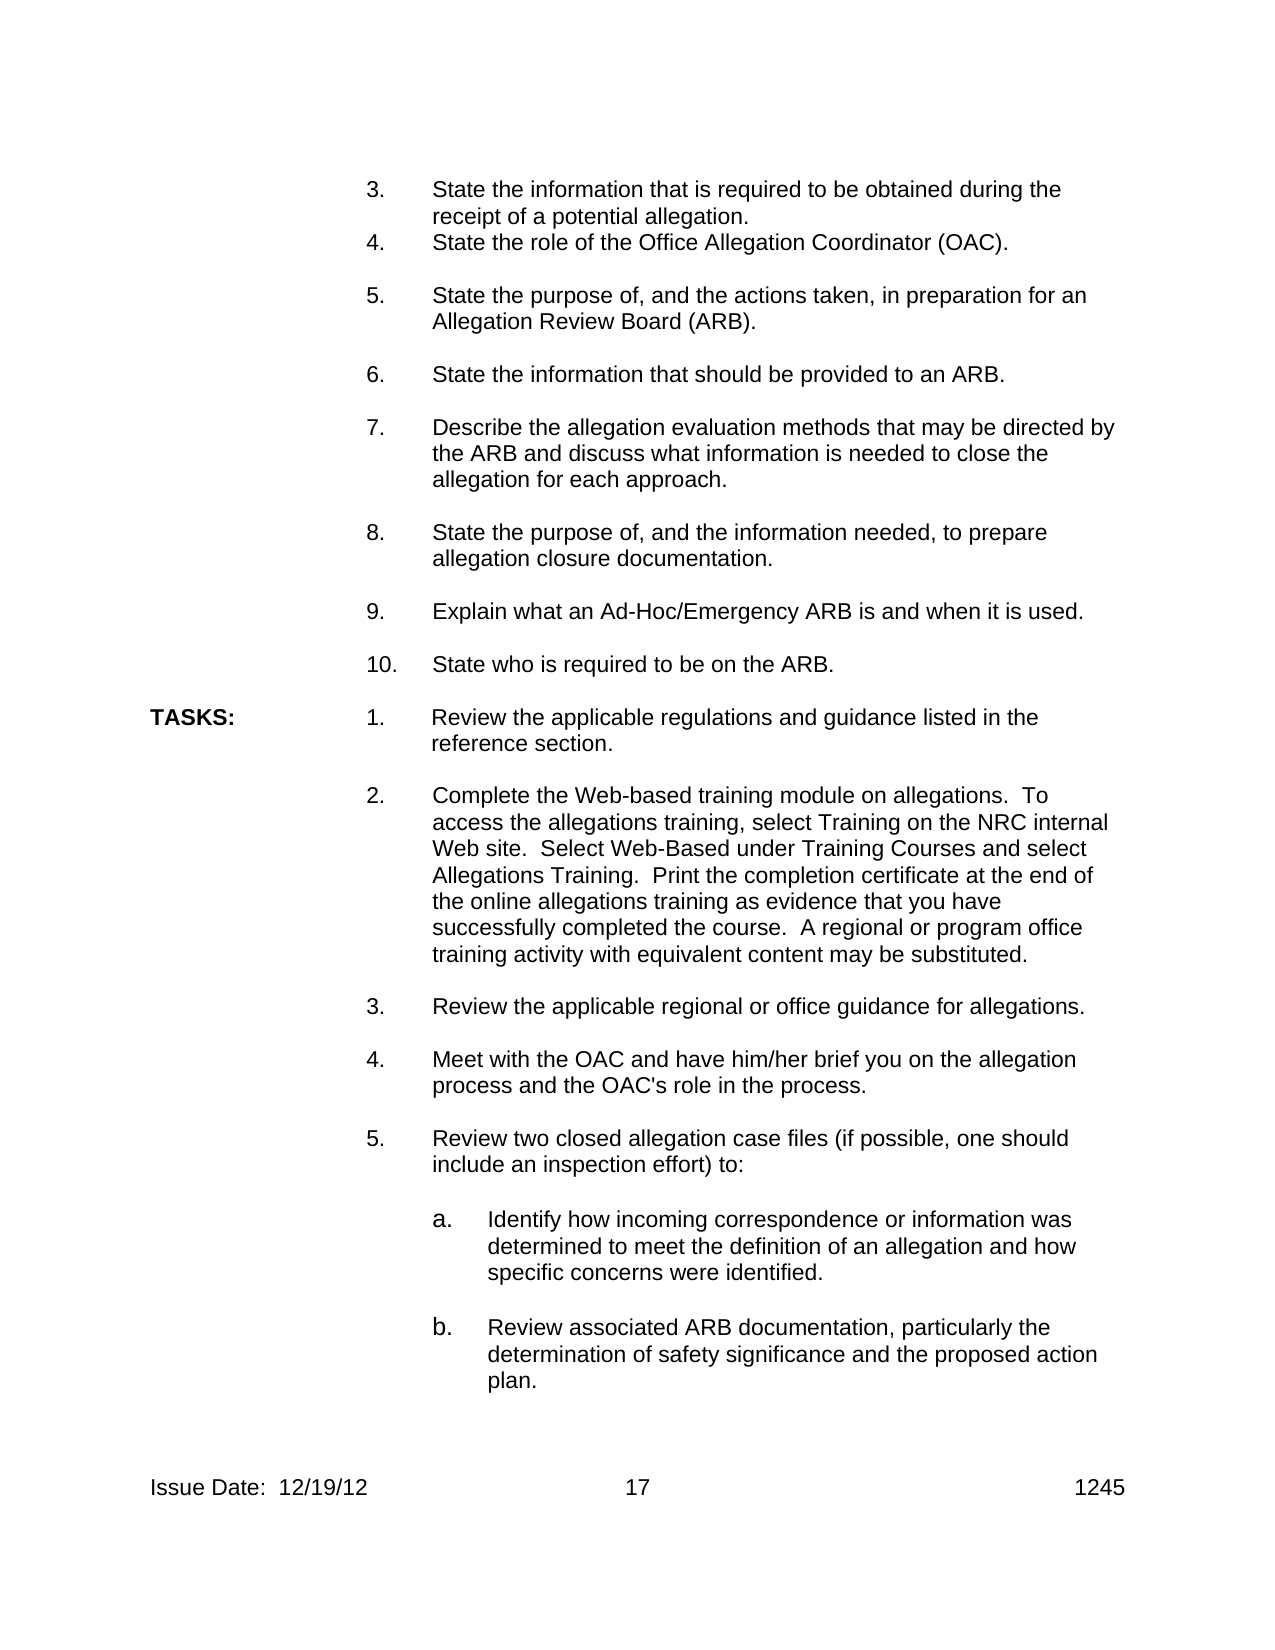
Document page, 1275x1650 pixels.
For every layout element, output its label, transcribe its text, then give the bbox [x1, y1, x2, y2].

list State the purpose of, and the actions taken, in preparation for an Allegation Review Board (ARB). [366, 282, 1125, 334]
list State the information that should be provided to an ARB. [366, 361, 1125, 387]
list Describe the allegation evaluation methods that may be directed by the ARB and discuss what information is needed to close the allegation for each approach. [366, 413, 1125, 493]
list State the role of the Office Allegation Coordinator (OAC). [366, 229, 1125, 255]
list Review the applicable regional or office guidance for allegations. [366, 993, 1125, 1020]
list Explain what an Ad-Hoc/Emergency ARB is and when it is used. [366, 598, 1125, 624]
list Meet with the OAC and have him/her brief you on the allegation process and the OAC's role in the process. [366, 1046, 1125, 1099]
list Review associated ARB documentation, particularly the determination of safety significance and the proposed action plan. [432, 1312, 1125, 1393]
text TASKS: 1. Review the applicable regulations and guidance listed in the reference section. [150, 703, 1125, 756]
list Complete the Web-based training module on allegations. To access the allegations training, select Training on the NRC internal Web site. Select Web-Based under Training Courses and select Allegations Training. Print the completion certificate at the end of the online allegations training as evidence that you have successfully completed the course. A regional or program office training activity with equivalent content may be substituted. [366, 782, 1125, 967]
list State the purpose of, and the information needed, to prepare allegation closure documentation. [366, 519, 1125, 572]
list State who is required to be on the ARB. [366, 651, 1125, 677]
list Identify how incoming correspondence or information was determined to meet the definition of an allegation and how specific concerns were identified. [432, 1204, 1125, 1286]
list State the information that is required to be obtained during the receipt of a potential allegation. [366, 176, 1125, 229]
list Review two closed allegation case files (if possible, one should include an inspection effort) to: [366, 1125, 1125, 1178]
